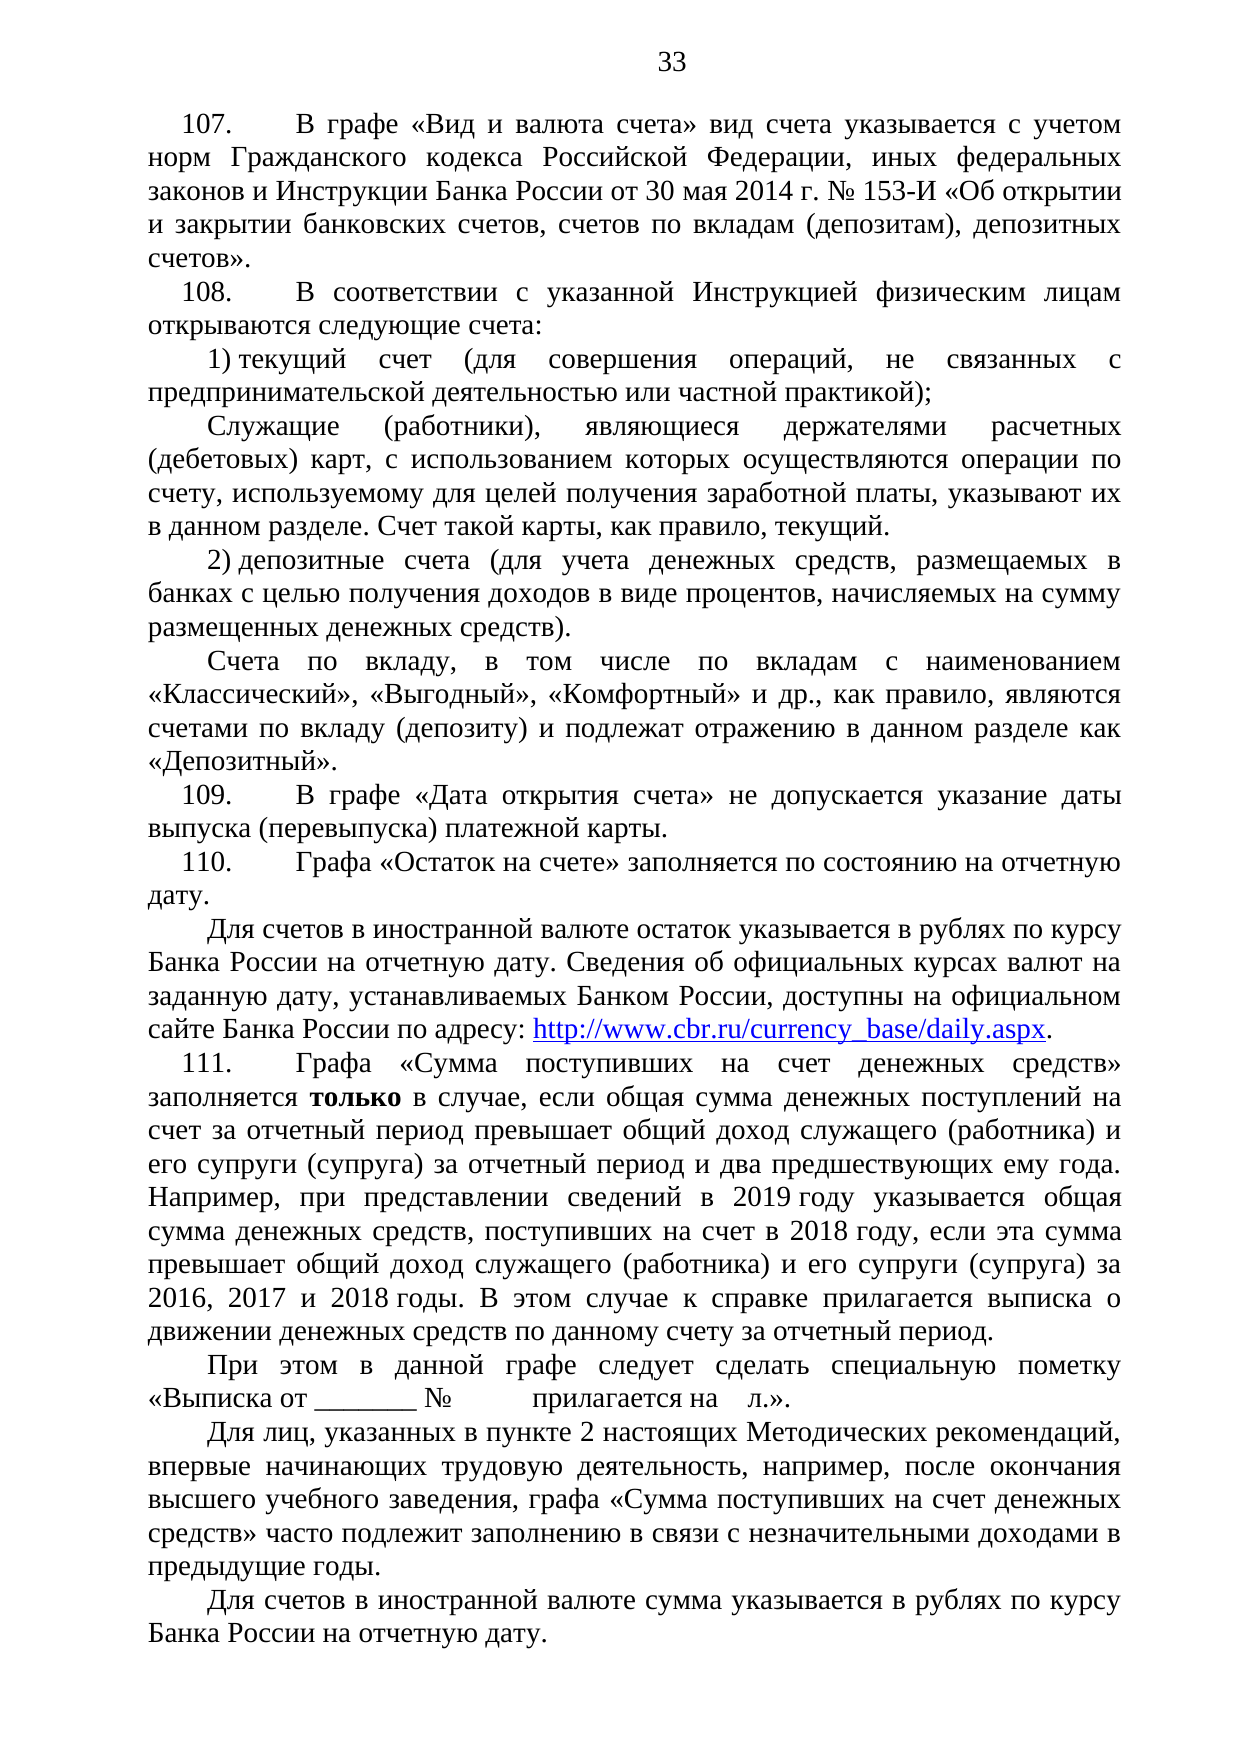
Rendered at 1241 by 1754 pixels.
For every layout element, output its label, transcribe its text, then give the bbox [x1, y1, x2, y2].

list Графа «Сумма поступивших на счет денежных средств» заполняется только в случае, если общая сумма денежных поступлений на счет за отчетный период превышает общий доход служащего (работника) и его супруги (супруга) за отчетный период и два предшествующих ему года. Например, при представлении сведений в 2019 году указывается общая сумма денежных средств, поступивших на счет в 2018 году, если эта сумма превышает общий доход служащего (работника) и его супруги (супруга) за 2016, 2017 и 2018 годы. В этом случае к справке прилагается выписка о движении денежных средств по данному счету за отчетный период. [148, 1045, 1122, 1347]
list Счета по вкладу, в том числе по вкладам с наименованием «Классический», «Выгодный», «Комфортный» и др., как правило, являются счетами по вкладу (депозиту) и подлежат отражению в данном разделе как «Депозитный». [148, 643, 1122, 777]
list Для лиц, указанных в пункте 2 настоящих Методических рекомендаций, впервые начинающих трудовую деятельность, например, после окончания высшего учебного заведения, графа «Сумма поступивших на счет денежных средств» часто подлежит заполнению в связи с незначительными доходами в предыдущие годы. [148, 1414, 1122, 1582]
list Для счетов в иностранной валюте остаток указывается в рублях по курсу Банка России на отчетную дату. Сведения об официальных курсах валют на заданную дату, устанавливаемых Банком России, доступны на официальном сайте Банка России по адресу: http://www.cbr.ru/currency_base/daily.aspx. [148, 911, 1122, 1045]
list В графе «Дата открытия счета» не допускается указание даты выпуска (перевыпуска) платежной карты. [148, 777, 1122, 844]
list Для счетов в иностранной валюте сумма указывается в рублях по курсу Банка России на отчетную дату. [148, 1582, 1122, 1649]
list 1) текущий счет (для совершения операций, не связанных с предпринимательской деятельностью или частной практикой); [148, 341, 1122, 408]
list В соответствии с указанной Инструкцией физическим лицам открываются следующие счета: [148, 274, 1122, 341]
list 2) депозитные счета (для учета денежных средств, размещаемых в банках с целью получения доходов в виде процентов, начисляемых на сумму размещенных денежных средств). [148, 542, 1122, 643]
list В графе «Вид и валюта счета» вид счета указывается с учетом норм Гражданского кодекса Российской Федерации, иных федеральных законов и Инструкции Банка России от 30 мая 2014 г. № 153-И «Об открытии и закрытии банковских счетов, счетов по вкладам (депозитам), депозитных счетов». [148, 106, 1122, 274]
list Служащие (работники), являющиеся держателями расчетных (дебетовых) карт, с использованием которых осуществляются операции по счету, используемому для целей получения заработной платы, указывают их в данном разделе. Счет такой карты, как правило, текущий. [148, 408, 1122, 542]
text При этом в данной графе следует сделать специальную пометку «Выписка от _______ № прилагается на л.». [148, 1347, 1122, 1414]
list Графа «Остаток на счете» заполняется по состоянию на отчетную дату. [148, 844, 1122, 911]
